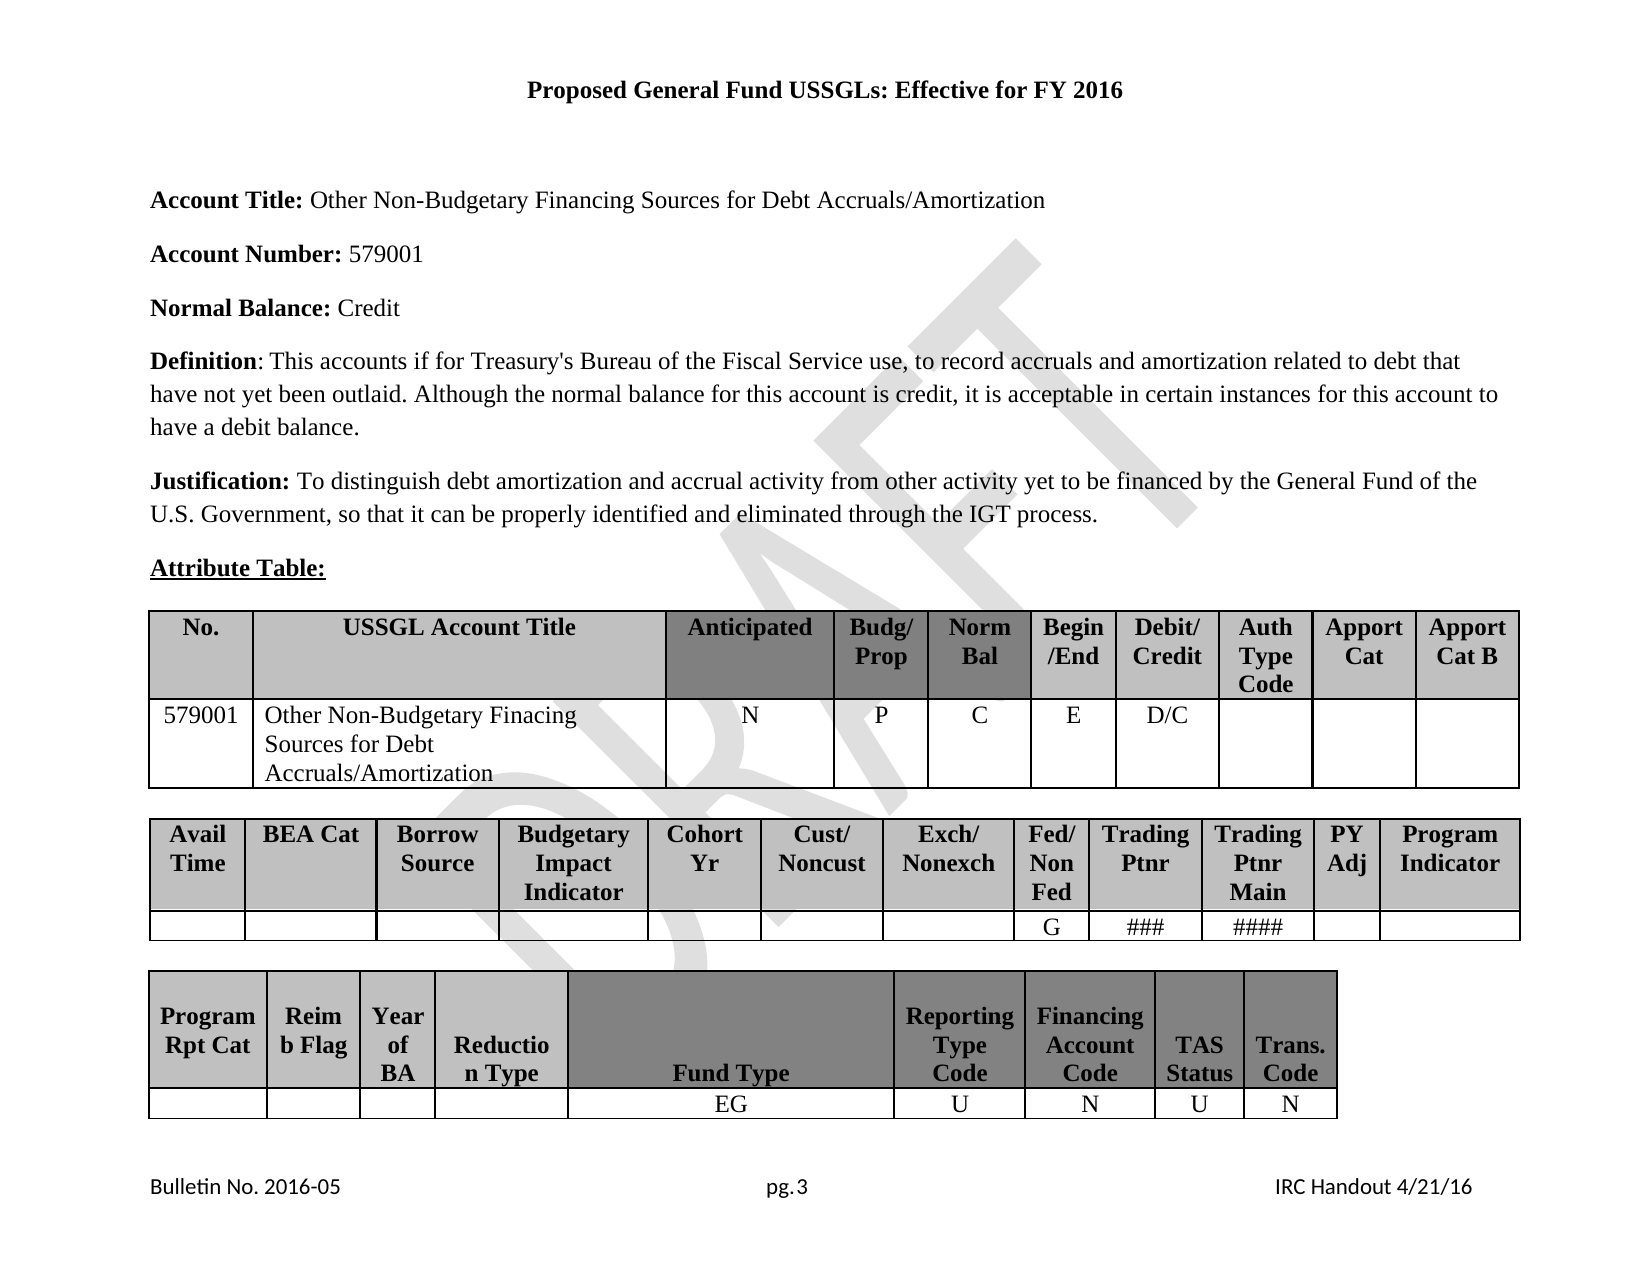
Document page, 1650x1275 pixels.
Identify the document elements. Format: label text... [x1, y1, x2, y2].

table_header USSGL Account Title [254, 612, 665, 698]
table_header Reimb Flag [268, 972, 359, 1087]
table_cell P [835, 700, 927, 787]
table_header Trans. Code [1245, 972, 1336, 1087]
table_cell EG [569, 1089, 893, 1118]
table_header Anticipated [667, 612, 833, 698]
text Justification: To distinguish debt amortization and accrual activity from other activity yet to be financed by the General Fund of the U.S. Government, so that it can be properly identified and eliminated through the IGT process. [150, 466, 1500, 528]
table_cell 579001 [150, 700, 252, 787]
table_cell N [1026, 1089, 1154, 1118]
table_cell U [895, 1089, 1024, 1118]
table_header Apport Cat B [1417, 612, 1518, 698]
table_header Exch/ Nonexch [884, 820, 1013, 909]
table_header Financing Account Code [1026, 972, 1154, 1087]
table_header PY Adj [1315, 820, 1379, 909]
table_header BEA Cat [246, 820, 375, 909]
table_cell [150, 1089, 266, 1118]
table_cell [500, 912, 647, 940]
table_cell N [1245, 1089, 1336, 1118]
table_cell [649, 912, 760, 940]
table_header Reduction Type [436, 972, 567, 1087]
table_header No. [150, 612, 252, 698]
table_header Program Rpt Cat [150, 972, 266, 1087]
table_header Year of BA [361, 972, 434, 1087]
table_header Reporting Type Code [895, 972, 1024, 1087]
table_header Program Indicator [1381, 820, 1519, 909]
table_header Trading Ptnr [1090, 820, 1201, 909]
table_header TAS Status [1156, 972, 1243, 1087]
table_header Avail Time [151, 820, 244, 909]
table_cell Other Non-Budgetary Finacing Sources for Debt Accruals/Amortization [254, 700, 665, 787]
table_cell G [1015, 912, 1088, 940]
table_header Trading Ptnr Main [1203, 820, 1313, 909]
text Attribute Table: [150, 553, 1500, 582]
text Account Number: 579001 [150, 239, 1500, 267]
table_cell [1220, 700, 1311, 787]
table_cell [884, 912, 1013, 940]
table_cell [151, 912, 244, 940]
table_cell [1315, 912, 1379, 940]
text Account Title: Other Non-Budgetary Financing Sources for Debt Accruals/Amortization [150, 185, 1500, 214]
table_header Fund Type [569, 972, 893, 1087]
table_header Budg/Prop [835, 612, 927, 698]
table_cell [361, 1089, 434, 1118]
table_cell [1381, 912, 1519, 940]
table_cell U [1156, 1089, 1243, 1118]
table_header Begin/End [1032, 612, 1115, 698]
table_cell [1314, 700, 1415, 787]
table_header Fed/ NonFed [1015, 820, 1088, 909]
table_header Cust/ Noncust [762, 820, 882, 909]
table_cell N [667, 700, 833, 787]
table_cell #### [1203, 912, 1313, 940]
text Normal Balance: Credit [150, 293, 1500, 321]
table_cell [268, 1089, 359, 1118]
table_header Cohort Yr [649, 820, 760, 909]
table_header Budgetary Impact Indicator [500, 820, 647, 909]
table_cell D/C [1117, 700, 1218, 787]
table_cell [378, 912, 498, 940]
table_header Norm Bal [929, 612, 1030, 698]
table_header Debit/Credit [1117, 612, 1218, 698]
table_cell [762, 912, 882, 940]
table_cell [436, 1089, 567, 1118]
table_cell [1417, 700, 1518, 787]
table_cell E [1032, 700, 1115, 787]
table_header Apport Cat [1314, 612, 1415, 698]
table_header Borrow Source [378, 820, 498, 909]
text Definition: This accounts if for Treasury's Bureau of the Fiscal Service use, to record accruals and amortization related to debt that have not yet been outlaid. Although the normal balance for this account is credit, it is acceptable in certain instances for this account to have a debit balance. [150, 346, 1500, 441]
table_cell [246, 912, 375, 940]
table_cell ### [1090, 912, 1201, 940]
table_header Auth Type Code [1220, 612, 1311, 698]
table_cell C [929, 700, 1030, 787]
